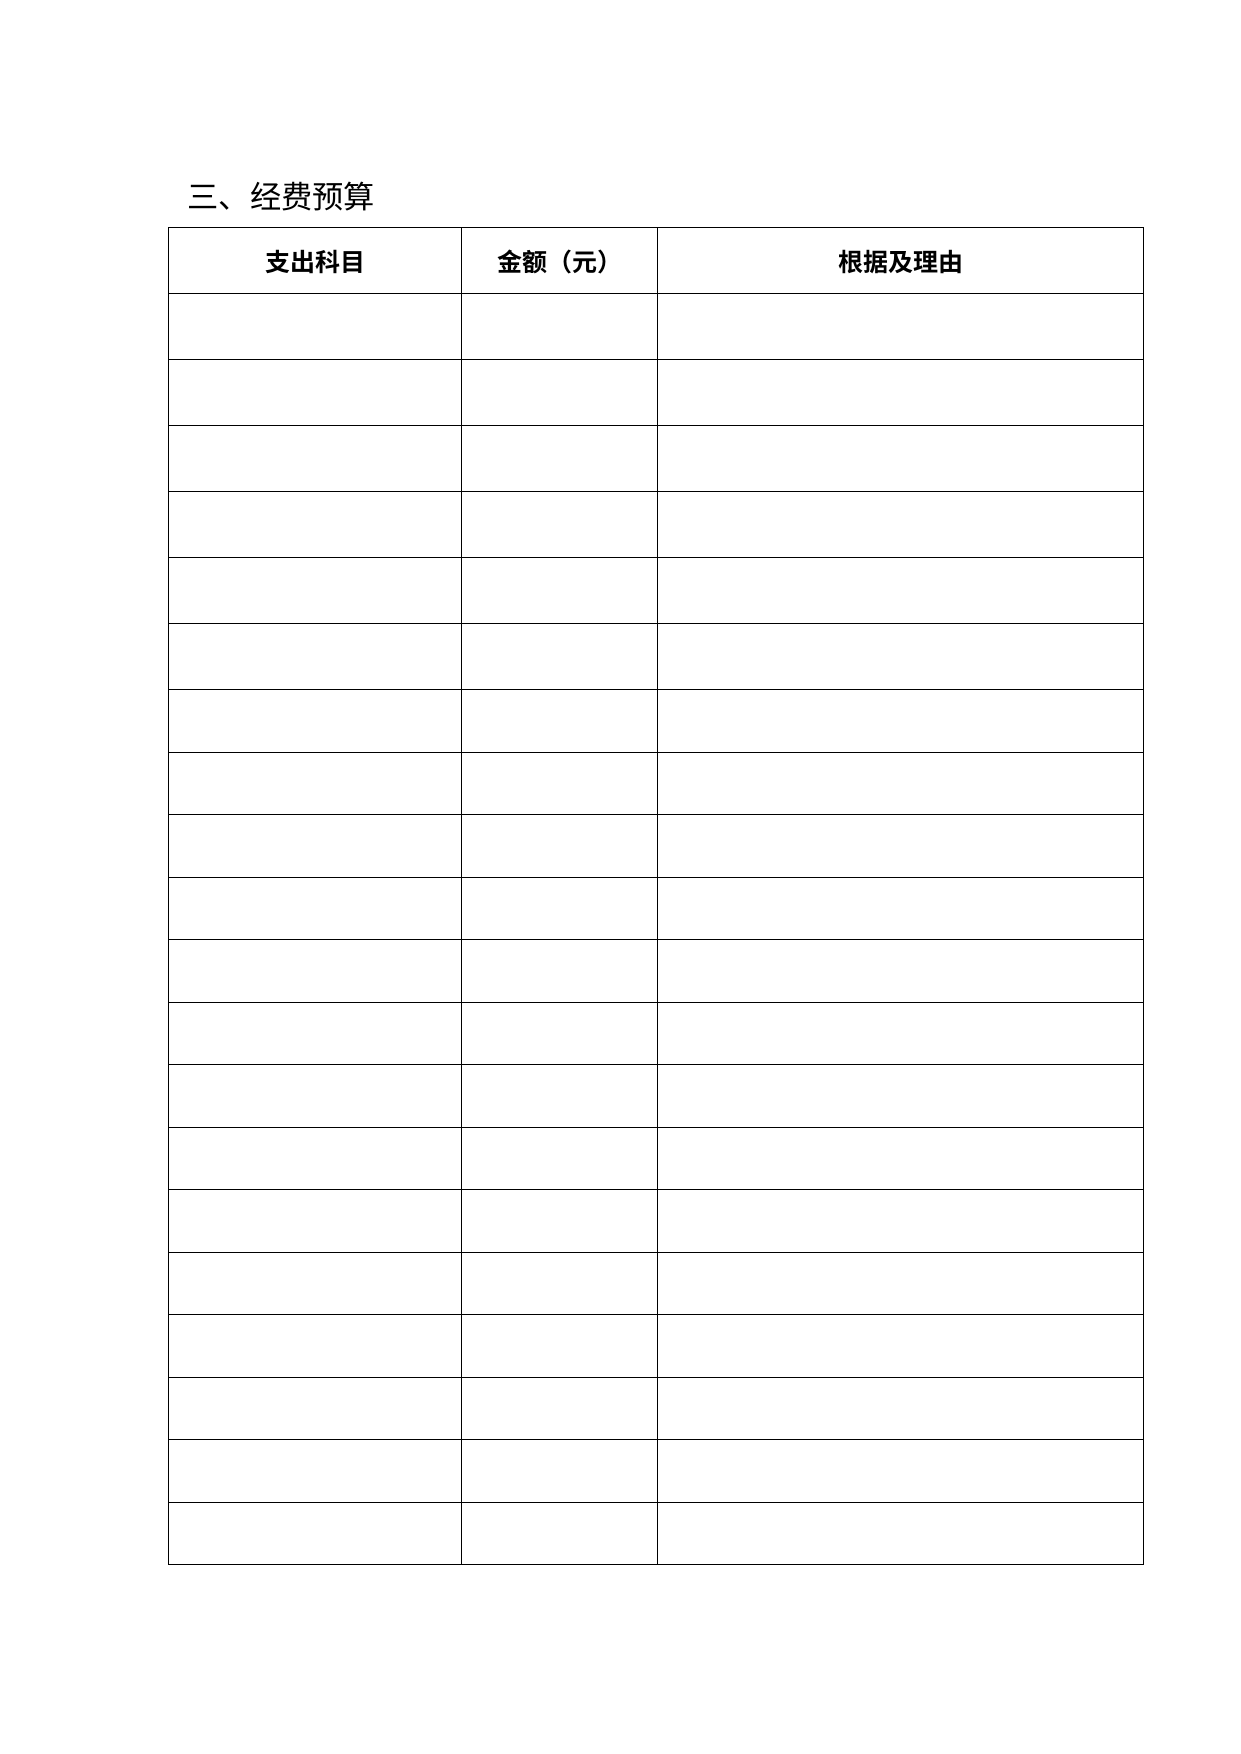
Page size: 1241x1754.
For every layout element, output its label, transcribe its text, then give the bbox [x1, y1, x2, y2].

table_cell [169, 1128, 461, 1189]
table_cell [462, 1128, 657, 1189]
table_header 金额（元） [462, 228, 657, 293]
table_cell [169, 1065, 461, 1127]
table_cell [169, 1440, 461, 1502]
table_cell [658, 1128, 1143, 1189]
table_cell [658, 753, 1143, 814]
table_cell [462, 1003, 657, 1064]
table_cell [169, 878, 461, 939]
table_cell [658, 492, 1143, 557]
table_cell [169, 426, 461, 491]
table_cell [462, 1253, 657, 1314]
table_cell [658, 1003, 1143, 1064]
text 三、经费预算 [187, 162, 1053, 227]
table_cell [658, 1378, 1143, 1439]
table_cell [658, 940, 1143, 1002]
table_cell [658, 426, 1143, 491]
table_cell [169, 360, 461, 425]
table_cell [462, 1503, 657, 1564]
table_cell [169, 753, 461, 814]
table_cell [462, 815, 657, 877]
table_cell [462, 1190, 657, 1252]
table_cell [462, 624, 657, 689]
table_cell [658, 624, 1143, 689]
table_cell [658, 690, 1143, 752]
table_cell [169, 1253, 461, 1314]
table_cell [462, 1315, 657, 1377]
table_cell [462, 558, 657, 623]
table_cell [462, 690, 657, 752]
table_cell [169, 294, 461, 359]
table_cell [169, 1315, 461, 1377]
table_cell [658, 1190, 1143, 1252]
table_header 根据及理由 [658, 228, 1143, 293]
table_cell [169, 1003, 461, 1064]
table_cell [169, 558, 461, 623]
table_cell [169, 690, 461, 752]
table_cell [169, 815, 461, 877]
table_cell [169, 940, 461, 1002]
table_cell [462, 360, 657, 425]
table_cell [658, 815, 1143, 877]
table_cell [658, 360, 1143, 425]
table_cell [462, 1378, 657, 1439]
table_cell [169, 1190, 461, 1252]
table_cell [462, 294, 657, 359]
table_cell [462, 492, 657, 557]
table_cell [169, 1378, 461, 1439]
table_cell [658, 294, 1143, 359]
table_cell [169, 1503, 461, 1564]
table_cell [169, 624, 461, 689]
table_cell [462, 426, 657, 491]
table_cell [658, 1440, 1143, 1502]
table_cell [658, 1065, 1143, 1127]
table_cell [658, 1315, 1143, 1377]
table_cell [462, 753, 657, 814]
table_cell [462, 878, 657, 939]
table_cell [658, 558, 1143, 623]
table_cell [462, 940, 657, 1002]
table_header 支出科目 [169, 228, 461, 293]
table_cell [462, 1065, 657, 1127]
table_cell [658, 878, 1143, 939]
table_cell [658, 1503, 1143, 1564]
table_cell [462, 1440, 657, 1502]
table_cell [169, 492, 461, 557]
table_cell [658, 1253, 1143, 1314]
